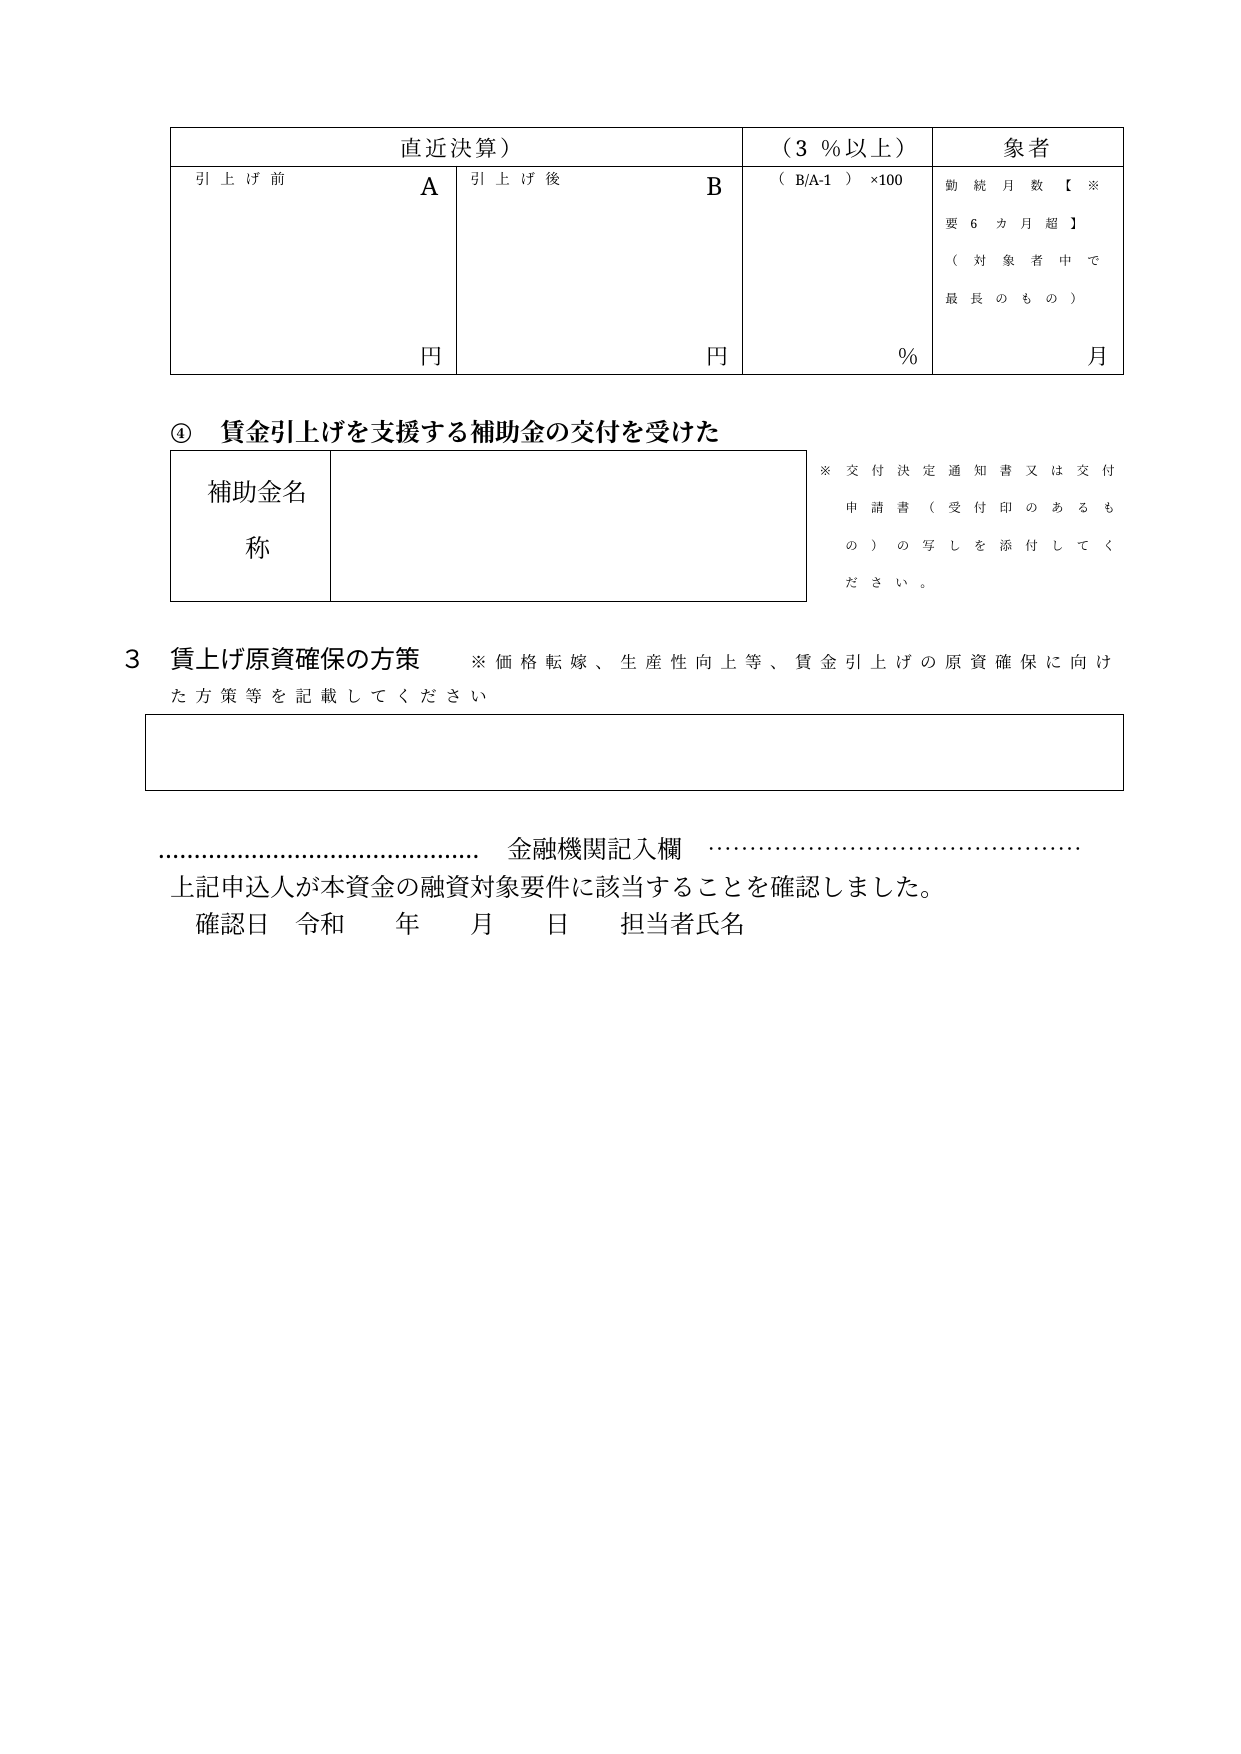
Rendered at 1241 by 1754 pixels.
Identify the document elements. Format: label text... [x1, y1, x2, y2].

table_header ※交付決定通知書又は交付申請書（受付印のあるもの）の写しを添付してください。 [807, 450, 1139, 601]
table_cell 引上げ後 [457, 167, 599, 317]
table_header 賃金引上げ対象者 [933, 128, 1123, 166]
text ④ 賃金引上げを支援する補助金の交付を受けた [145, 412, 1120, 450]
table_cell 月 [933, 317, 1123, 374]
table_cell B [600, 167, 742, 317]
text ３ 賃上げ原資確保の方策 ※価格転嫁、生産性向上等、賃金引上げの原資確保に向けた方策等を記載してください [120, 639, 1120, 714]
table_cell 円 [171, 317, 456, 374]
table_cell ％ [743, 317, 932, 374]
table_cell （B/A-1）×100 [743, 167, 932, 317]
text 上記申込人が本資金の融資対象要件に該当することを確認しました。 [120, 866, 1120, 904]
text 確認日 令和 年 月 日 担当者氏名 [145, 904, 1120, 941]
table_cell 円 [457, 317, 742, 374]
table_header [331, 451, 806, 601]
table_cell 勤続月数【※要6カ月超】 （対象者中で最長のもの） [933, 167, 1123, 317]
table_header 補助金名称 [171, 451, 330, 601]
table_cell 引上げ前 [171, 167, 314, 317]
table_header 引上げ率（3％以上） [743, 128, 932, 166]
table_header [146, 715, 1123, 790]
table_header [171, 128, 742, 166]
text ……………………………………… 金融機関記入欄 ……………………………………… [120, 829, 1120, 866]
table_cell A [314, 167, 456, 317]
